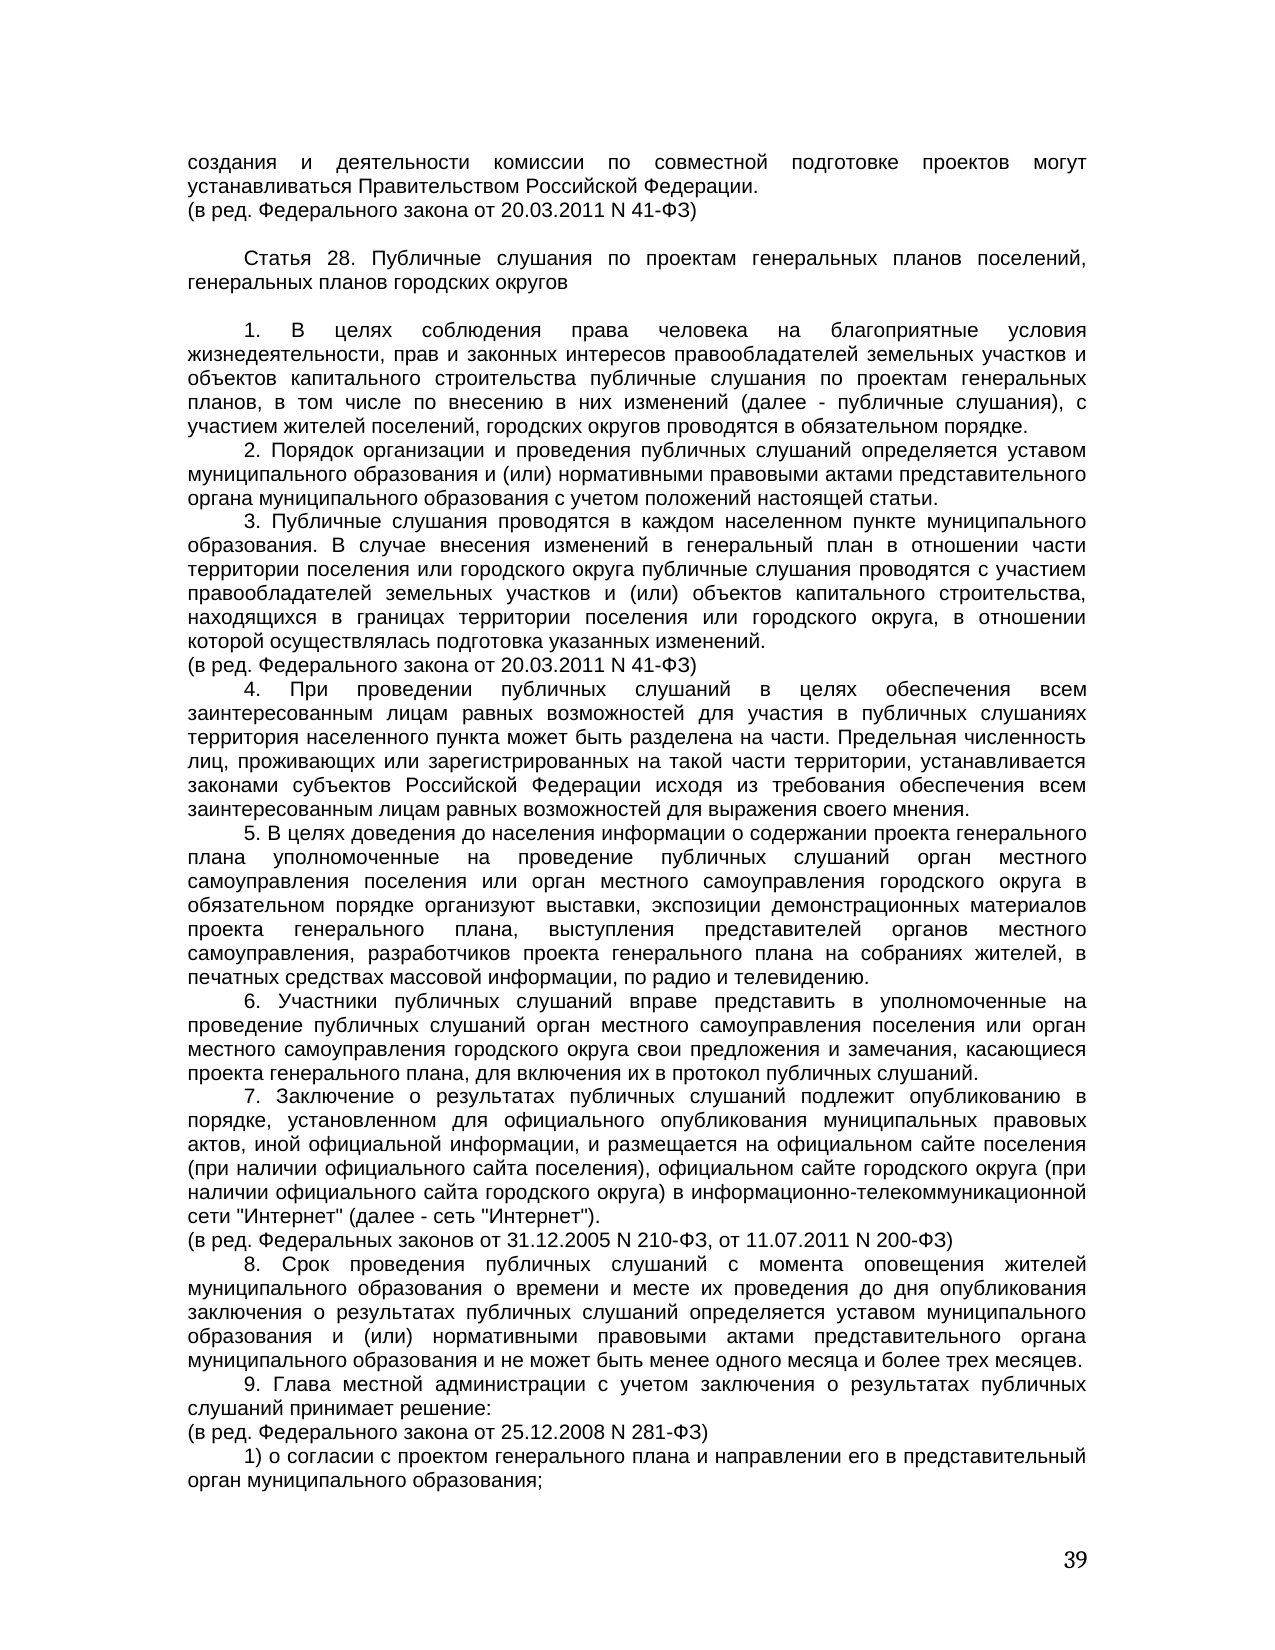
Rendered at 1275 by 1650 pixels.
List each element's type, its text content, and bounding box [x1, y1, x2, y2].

text 5. В целях доведения до населения информации о содержании проекта генерального плана уполномоченные на проведение публичных слушаний орган местного самоуправления поселения или орган местного самоуправления городского округа в обязательном порядке организуют выставки, экспозиции демонстрационных материалов проекта генерального плана, выступления представителей органов местного самоуправления, разработчиков проекта генерального плана на собраниях жителей, в печатных средствах массовой информации, по радио и телевидению. [187, 821, 1087, 988]
text 6. Участники публичных слушаний вправе представить в уполномоченные на проведение публичных слушаний орган местного самоуправления поселения или орган местного самоуправления городского округа свои предложения и замечания, касающиеся проекта генерального плана, для включения их в протокол публичных слушаний. [187, 988, 1087, 1084]
text (в ред. Федерального закона от 20.03.2011 N 41-ФЗ) [187, 198, 1087, 222]
text 4. При проведении публичных слушаний в целях обеспечения всем заинтересованным лицам равных возможностей для участия в публичных слушаниях территория населенного пункта может быть разделена на части. Предельная численность лиц, проживающих или зарегистрированных на такой части территории, устанавливается законами субъектов Российской Федерации исходя из требования обеспечения всем заинтересованным лицам равных возможностей для выражения своего мнения. [187, 677, 1087, 821]
text (в ред. Федеральных законов от 31.12.2005 N 210-ФЗ, от 11.07.2011 N 200-ФЗ) [187, 1228, 1087, 1252]
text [187, 150, 1087, 198]
text 1) о согласии с проектом генерального плана и направлении его в представительный орган муниципального образования; [187, 1444, 1087, 1492]
text 7. Заключение о результатах публичных слушаний подлежит опубликованию в порядке, установленном для официального опубликования муниципальных правовых актов, иной официальной информации, и размещается на официальном сайте поселения (при наличии официального сайта поселения), официальном сайте городского округа (при наличии официального сайта городского округа) в информационно-телекоммуникационной сети "Интернет" (далее - сеть "Интернет"). [187, 1084, 1087, 1228]
text 2. Порядок организации и проведения публичных слушаний определяется уставом муниципального образования и (или) нормативными правовыми актами представительного органа муниципального образования с учетом положений настоящей статьи. [187, 437, 1087, 509]
text (в ред. Федерального закона от 25.12.2008 N 281-ФЗ) [187, 1420, 1087, 1444]
text 8. Срок проведения публичных слушаний с момента оповещения жителей муниципального образования о времени и месте их проведения до дня опубликования заключения о результатах публичных слушаний определяется уставом муниципального образования и (или) нормативными правовыми актами представительного органа муниципального образования и не может быть менее одного месяца и более трех месяцев. [187, 1252, 1087, 1372]
text 9. Глава местной администрации с учетом заключения о результатах публичных слушаний принимает решение: [187, 1372, 1087, 1420]
text 1. В целях соблюдения права человека на благоприятные условия жизнедеятельности, прав и законных интересов правообладателей земельных участков и объектов капитального строительства публичные слушания по проектам генеральных планов, в том числе по внесению в них изменений (далее - публичные слушания), с участием жителей поселений, городских округов проводятся в обязательном порядке. [187, 318, 1087, 437]
text (в ред. Федерального закона от 20.03.2011 N 41-ФЗ) [187, 653, 1087, 677]
text 3. Публичные слушания проводятся в каждом населенном пункте муниципального образования. В случае внесения изменений в генеральный план в отношении части территории поселения или городского округа публичные слушания проводятся с участием правообладателей земельных участков и (или) объектов капитального строительства, находящихся в границах территории поселения или городского округа, в отношении которой осуществлялась подготовка указанных изменений. [187, 509, 1087, 653]
text Статья 28. Публичные слушания по проектам генеральных планов поселений, генеральных планов городских округов [187, 246, 1087, 294]
